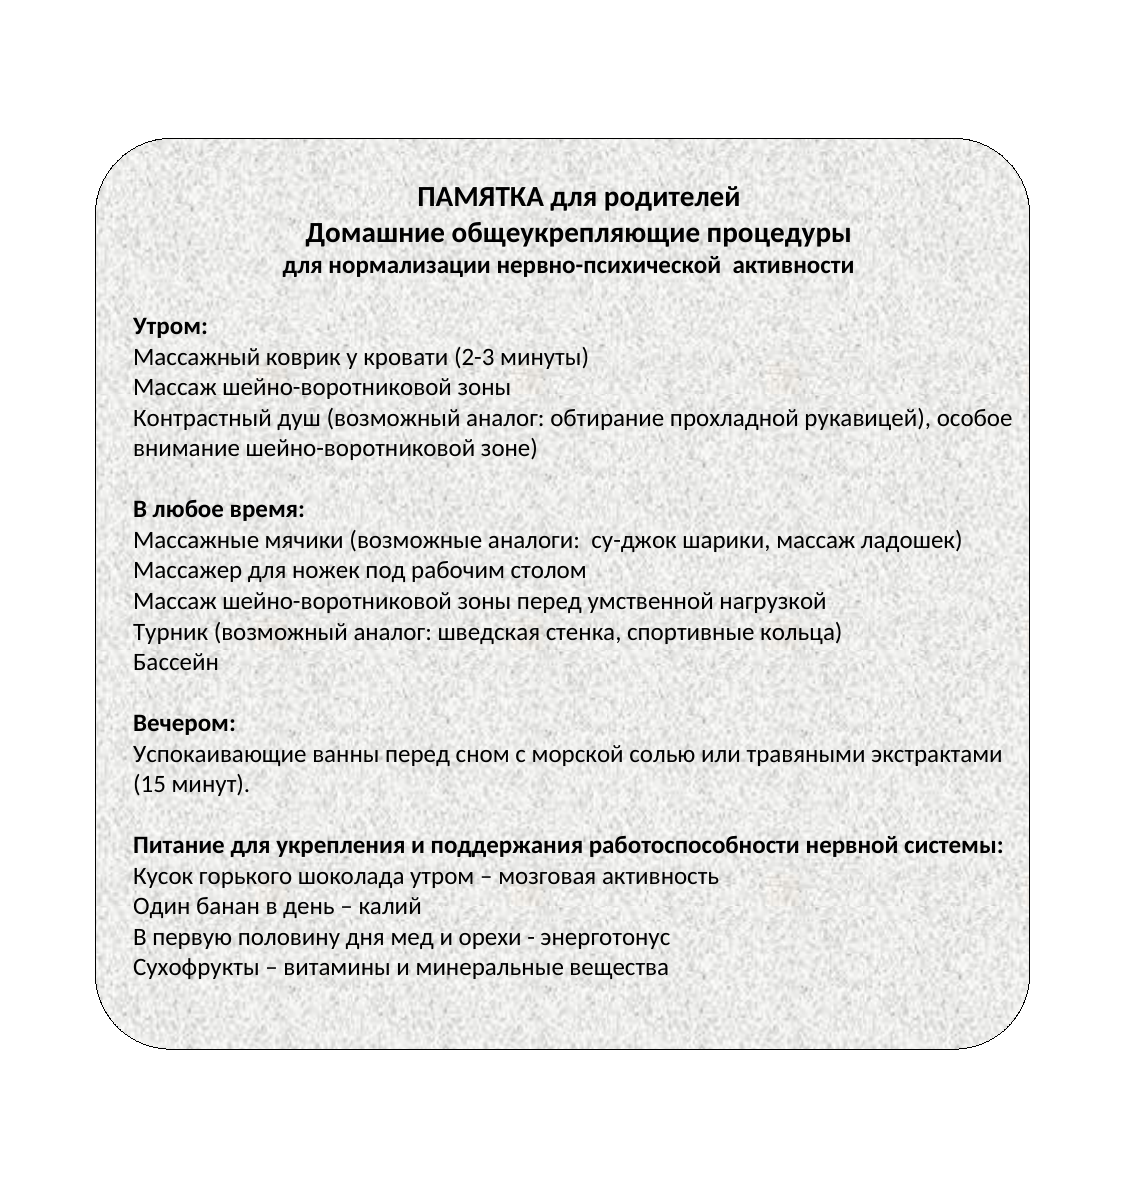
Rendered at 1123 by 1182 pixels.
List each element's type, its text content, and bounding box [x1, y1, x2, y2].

text Домашние общеукрепляющие процедуры [124, 214, 1033, 249]
text Сухофрукты – витамины и минеральные вещества [133, 951, 1033, 982]
text Массаж шейно-воротниковой зоны [133, 371, 1033, 402]
text Турник (возможный аналог: шведская стенка, спортивные кольца) [133, 616, 1033, 646]
text ПАМЯТКА для родителей [124, 178, 1033, 214]
text Успокаивающие ванны перед сном с морской солью или травяными экстрактами (15 минут). [133, 738, 1033, 799]
text Один банан в день – калий [133, 890, 1033, 921]
text Питание для укрепления и поддержания работоспособности нервной системы: [133, 829, 1033, 860]
text Кусок горького шоколада утром – мозговая активность [133, 860, 1033, 890]
text Массажный коврик у кровати (2-3 минуты) [133, 341, 1033, 371]
text Массажные мячики (возможные аналоги: су-джок шарики, массаж ладошек) [133, 524, 1033, 554]
text В первую половину дня мед и орехи - энерготонус [133, 921, 1033, 951]
text Контрастный душ (возможный аналог: обтирание прохладной рукавицей), особое внимание шейно-воротниковой зоне) [133, 402, 1033, 463]
text для нормализации нервно-психической активности [103, 249, 1033, 280]
text Массаж шейно-воротниковой зоны перед умственной нагрузкой [133, 585, 1033, 616]
picture [95, 138, 1029, 1049]
text Вечером: [133, 707, 1033, 738]
text Бассейн [133, 646, 1033, 677]
text Утром: [133, 310, 1033, 341]
text В любое время: [133, 493, 1033, 524]
text Массажер для ножек под рабочим столом [133, 554, 1033, 585]
